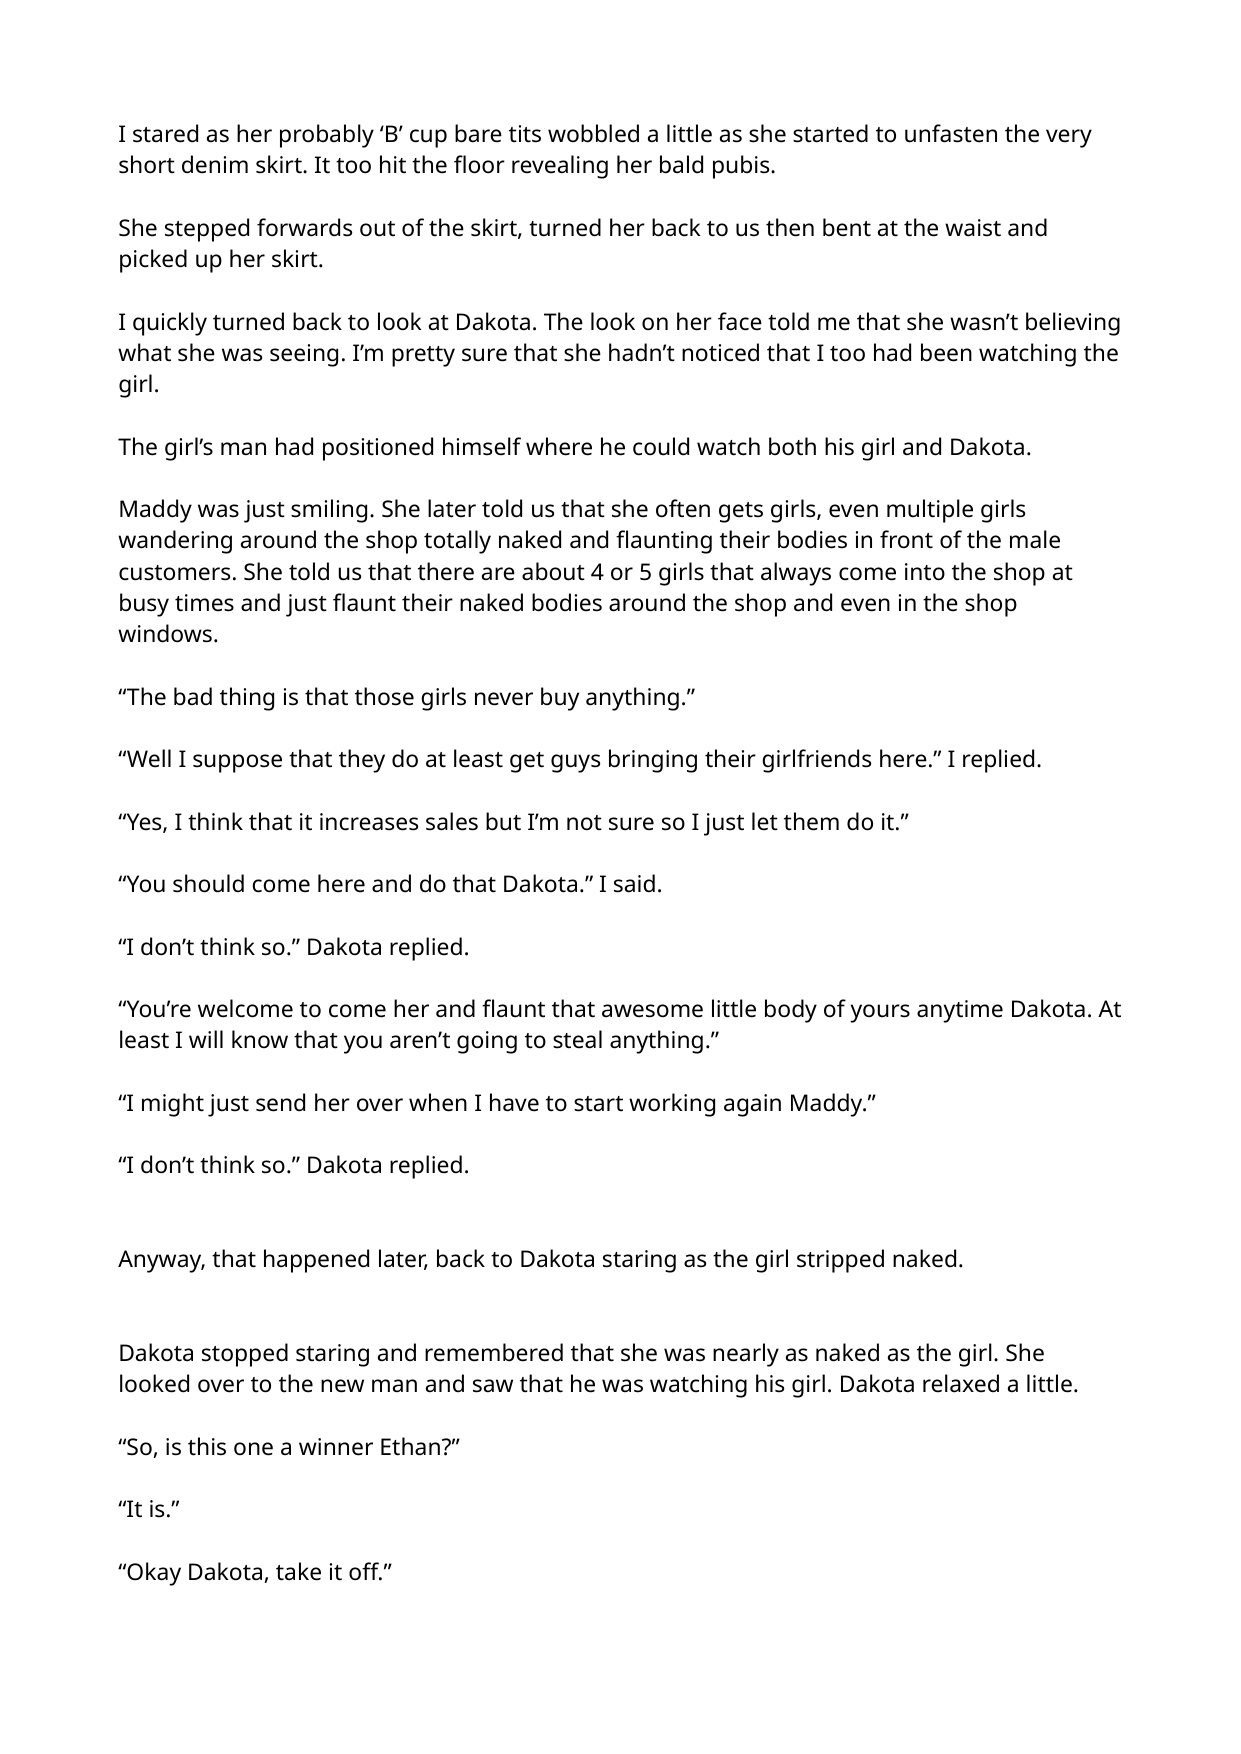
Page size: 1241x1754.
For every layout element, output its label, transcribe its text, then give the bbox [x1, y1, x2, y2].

text “Okay Dakota, take it off.” [118, 1556, 1122, 1587]
text “The bad thing is that those girls never buy anything.” [118, 681, 1122, 712]
text “I don’t think so.” Dakota replied. [118, 931, 1122, 962]
text “So, is this one a winner Ethan?” [118, 1431, 1122, 1462]
text “You’re welcome to come her and flaunt that awesome little body of yours anytime Dakota. At least I will know that you aren’t going to steal anything.” [118, 993, 1122, 1056]
text The girl’s man had positioned himself where he could watch both his girl and Dakota. [118, 431, 1122, 462]
text “I don’t think so.” Dakota replied. [118, 1149, 1122, 1181]
text She stepped forwards out of the skirt, turned her back to us then bent at the waist and picked up her skirt. [118, 212, 1122, 274]
text “Yes, I think that it increases sales but I’m not sure so I just let them do it.” [118, 806, 1122, 837]
text “It is.” [118, 1493, 1122, 1524]
text “I might just send her over when I have to start working again Maddy.” [118, 1087, 1122, 1118]
text I quickly turned back to look at Dakota. The look on her face told me that she wasn’t believing what she was seeing. I’m pretty sure that she hadn’t noticed that I too had been watching the girl. [118, 306, 1122, 399]
text Dakota stopped staring and remembered that she was nearly as naked as the girl. She looked over to the new man and saw that he was watching his girl. Dakota relaxed a little. [118, 1337, 1122, 1399]
text “Well I suppose that they do at least get guys bringing their girlfriends here.” I replied. [118, 743, 1122, 774]
text “You should come here and do that Dakota.” I said. [118, 868, 1122, 899]
text Maddy was just smiling. She later told us that she often gets girls, even multiple girls wandering around the shop totally naked and flaunting their bodies in front of the male customers. She told us that there are about 4 or 5 girls that always come into the shop at busy times and just flaunt their naked bodies around the shop and even in the shop windows. [118, 493, 1122, 649]
text Anyway, that happened later, back to Dakota staring as the girl stripped naked. [118, 1243, 1122, 1274]
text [118, 118, 1122, 181]
